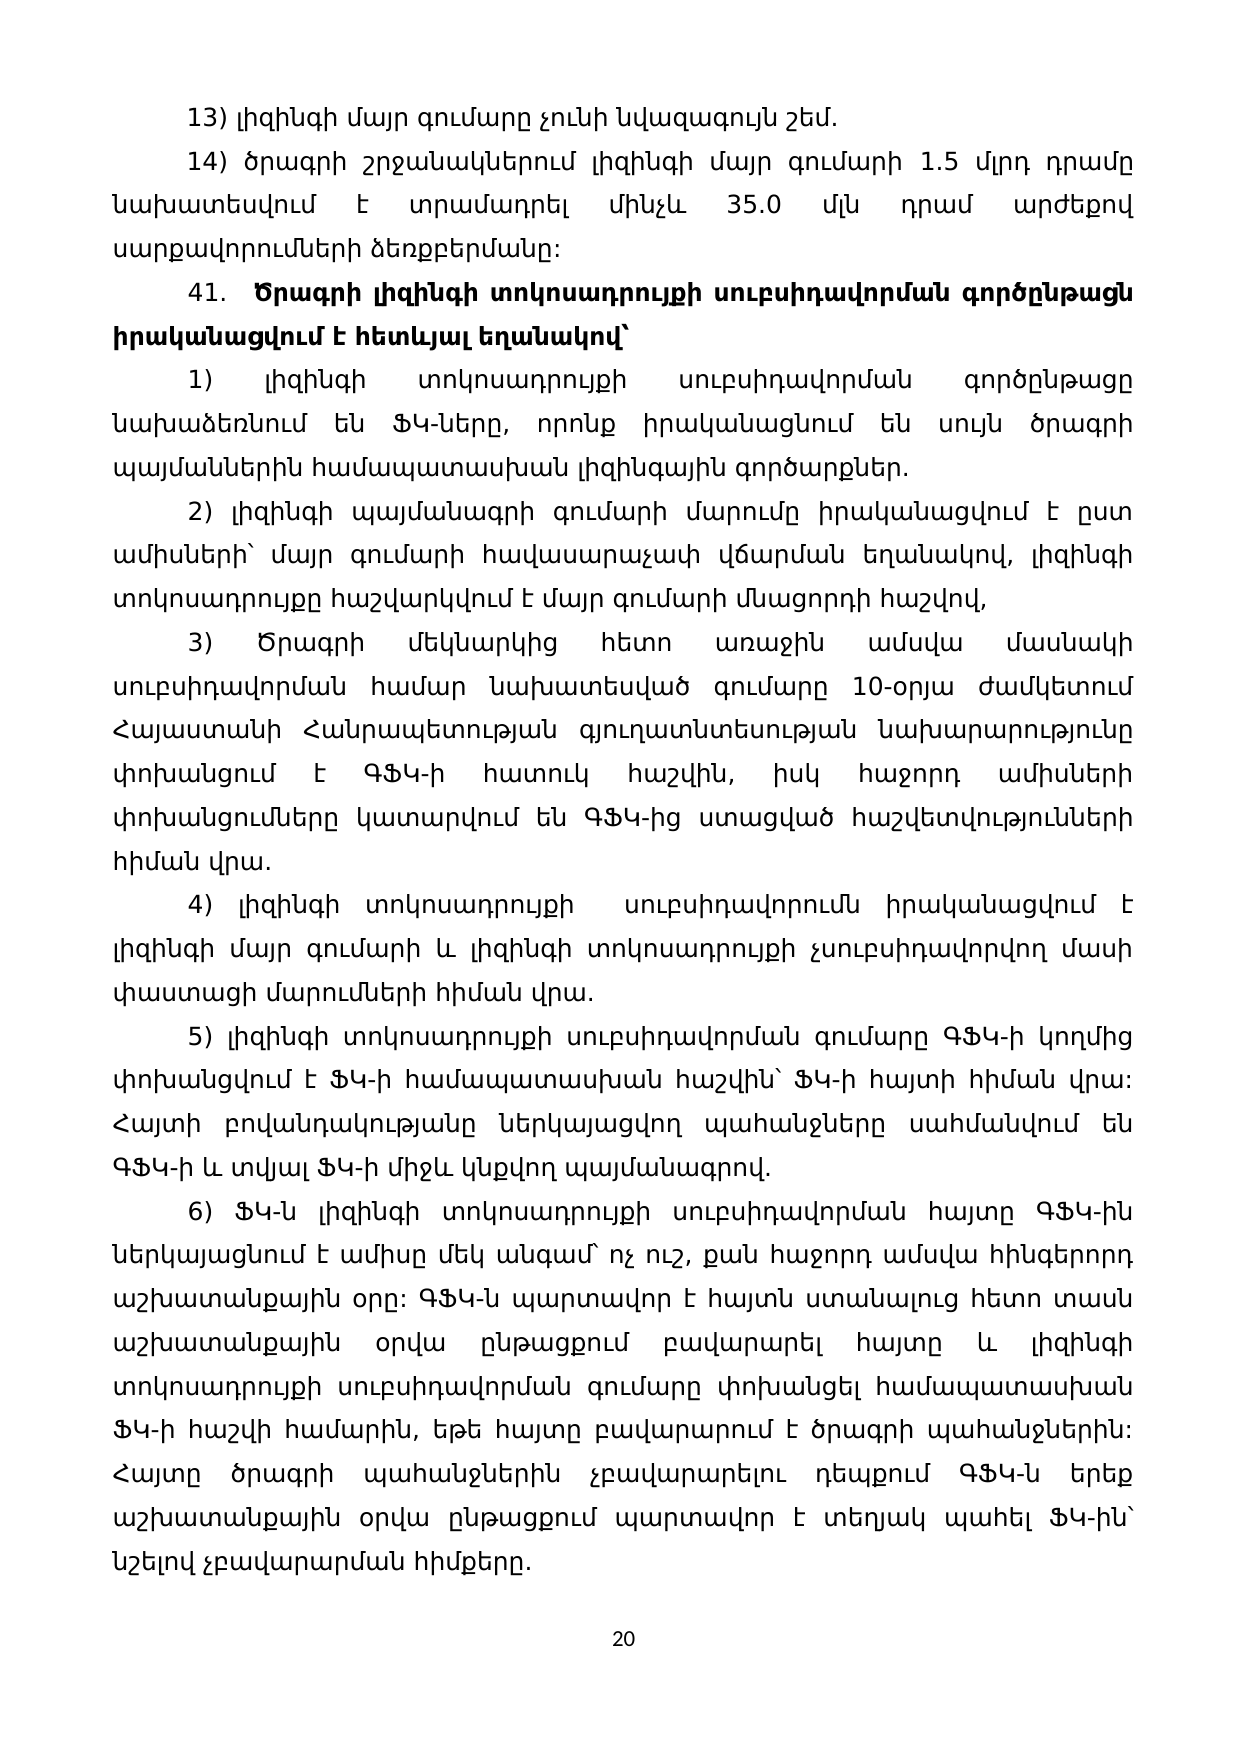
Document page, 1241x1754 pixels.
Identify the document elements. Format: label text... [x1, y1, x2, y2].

text 4) լիզինգի տոկոսադրույքի սուբսիդավորումն իրականացվում է լիզինգի մայր գումարի և լիզինգի տոկոսադրույքի չսուբսիդավորվող մասի փաստացի մարումների հիման վրա. [112, 891, 1134, 1007]
text 2) լիզինգի պայմանագրի գումարի մարումը իրականացվում է ըստ ամիսների՝ մայր գումարի հավասարաչափ վճարման եղանակով, լիզինգի տոկոսադրույքը հաշվարկվում է մայր գումարի մնացորդի հաշվով, [112, 497, 1134, 613]
text 5) լիզինգի տոկոսադրույքի սուբսիդավորման գումարը ԳՖԿ-ի կողմից փոխանցվում է ՖԿ-ի համապատասխան հաշվին՝ ՖԿ-ի հայտի հիման վրա: Հայտի բովանդակությանը ներկայացվող պահանջները սահմանվում են ԳՖԿ-ի և տվյալ ՖԿ-ի միջև կնքվող պայմանագրով. [112, 1022, 1134, 1182]
text 14) ծրագրի շրջանակներում լիզինգի մայր գումարի 1.5 մլրդ դրամը նախատեսվում է տրամադրել մինչև 35.0 մլն դրամ արժեքով սարքավորումների ձեռքբերմանը: [112, 147, 1134, 263]
text 6) ՖԿ-ն լիզինգի տոկոսադրույքի սուբսիդավորման հայտը ԳՖԿ-ին ներկայացնում է ամիսը մեկ անգամ՝ ոչ ուշ, քան հաջորդ ամսվա հինգերորդ աշխատանքային օրը: ԳՖԿ-ն պարտավոր է հայտն ստանալուց հետո տասն աշխատանքային օրվա ընթացքում բավարարել հայտը և լիզինգի տոկոսադրույքի սուբսիդավորման գումարը փոխանցել համապատասխան ՖԿ-ի հաշվի համարին, եթե հայտը բավարարում է ծրագրի պահանջներին: Հայտը ծրագրի պահանջներին չբավարարելու դեպքում ԳՖԿ-ն երեք աշխատանքային օրվա ընթացքում պարտավոր է տեղյակ պահել ՖԿ-ին՝ նշելով չբավարարման հիմքերը. [112, 1197, 1134, 1576]
text 13) լիզինգի մայր գումարը չունի նվազագույն շեմ. [112, 103, 1134, 132]
text 3) Ծրագրի մեկնարկից հետո առաջին ամսվա մասնակի սուբսիդավորման համար նախատեսված գումարը 10-օրյա ժամկետում Հայաստանի Հանրապետության գյուղատնտեսության նախարարությունը փոխանցում է ԳՖԿ-ի հատուկ հաշվին, իսկ հաջորդ ամիսների փոխանցումները կատարվում են ԳՖԿ-ից ստացված հաշվետվությունների հիման վրա. [112, 628, 1134, 876]
list Ծրագրի լիզինգի տոկոսադրույքի սուբսիդավորման գործընթացն իրականացվում է հետևյալ եղանակով՝ [112, 278, 1134, 351]
text 1) լիզինգի տոկոսադրույքի սուբսիդավորման գործընթացը նախաձեռնում են ՖԿ-ները, որոնք իրականացնում են սույն ծրագրի պայմաններին համապատասխան լիզինգային գործարքներ. [112, 366, 1134, 482]
